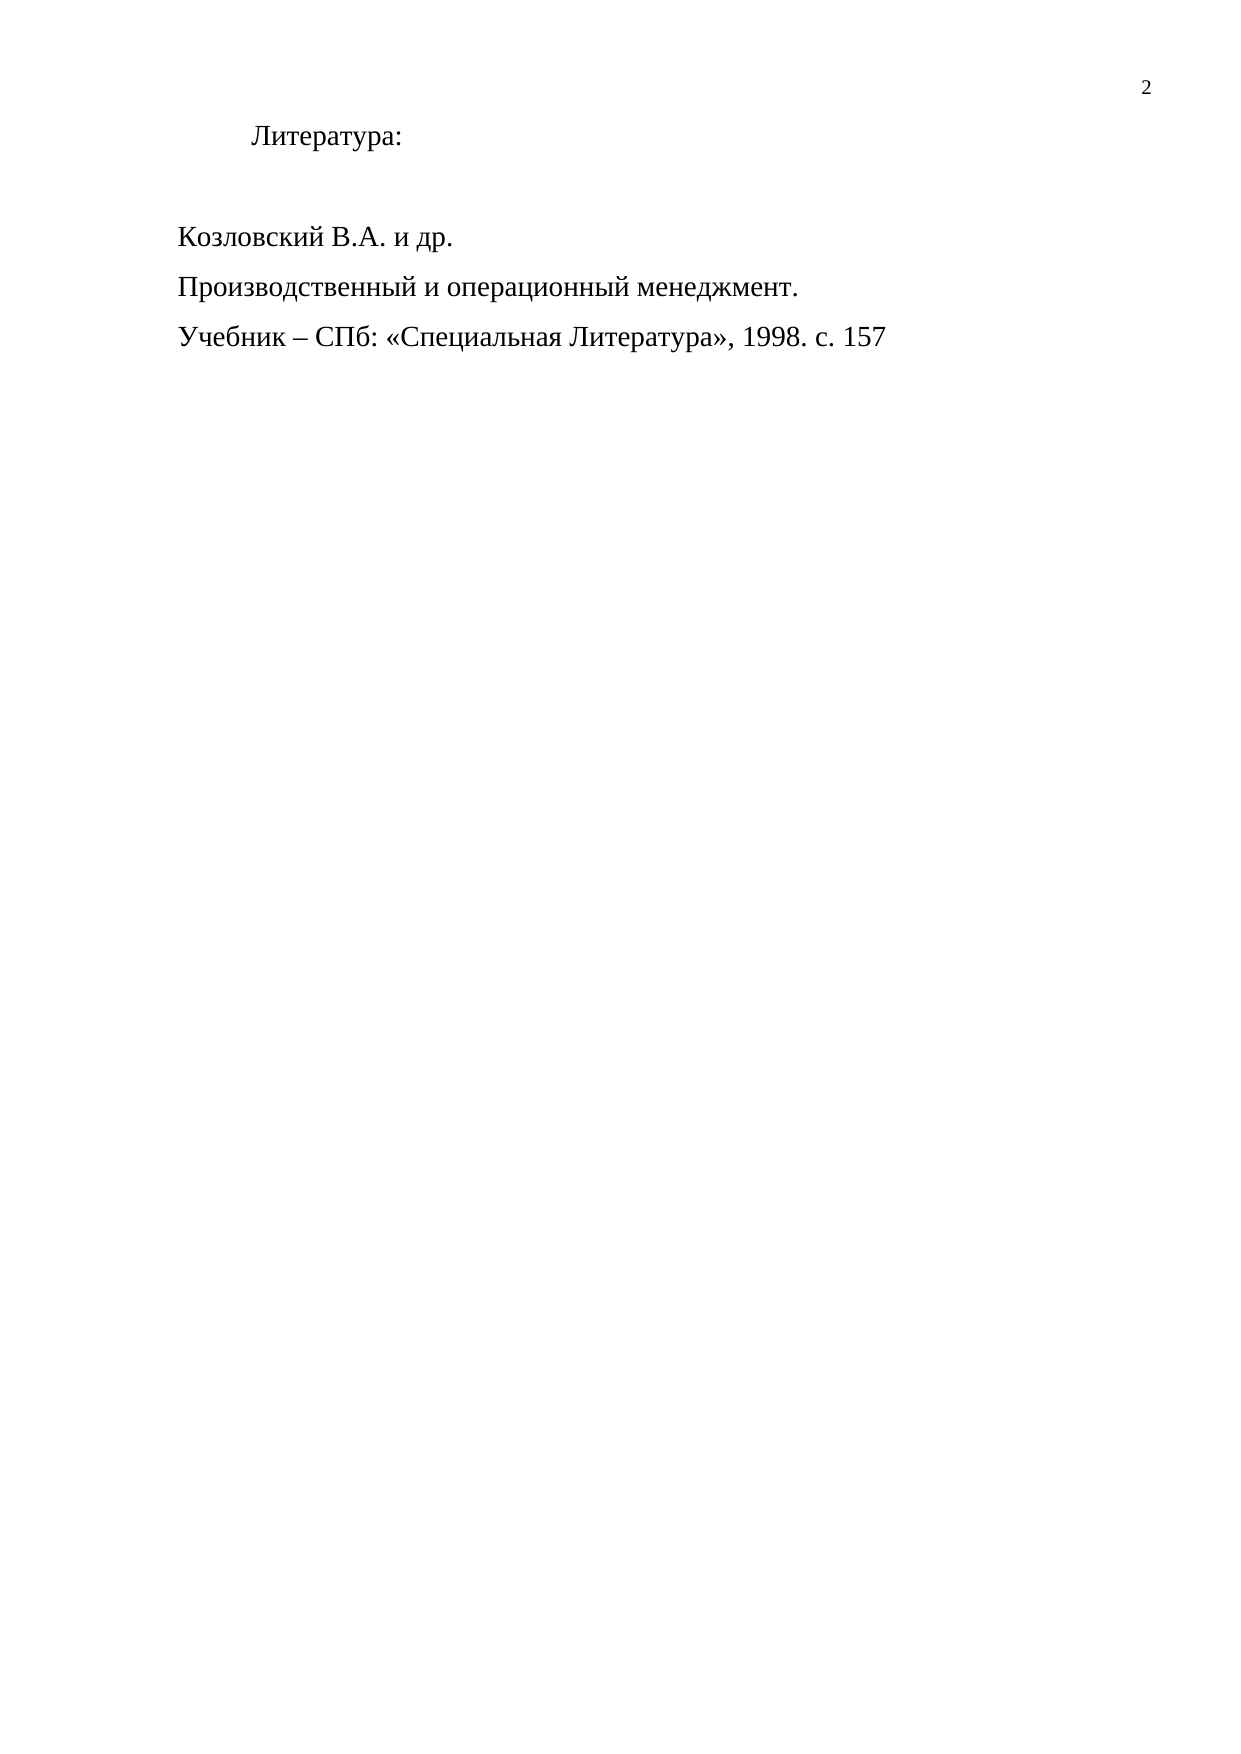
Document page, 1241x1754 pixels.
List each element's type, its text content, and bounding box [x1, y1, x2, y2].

text Козловский В.А. и др. [177, 219, 1152, 252]
text Производственный и операционный менеджмент. [177, 269, 1152, 303]
text Учебник – СПб: «Специальная Литература», 1998. с. 157 [177, 319, 1152, 353]
text Литература: [177, 118, 1152, 152]
